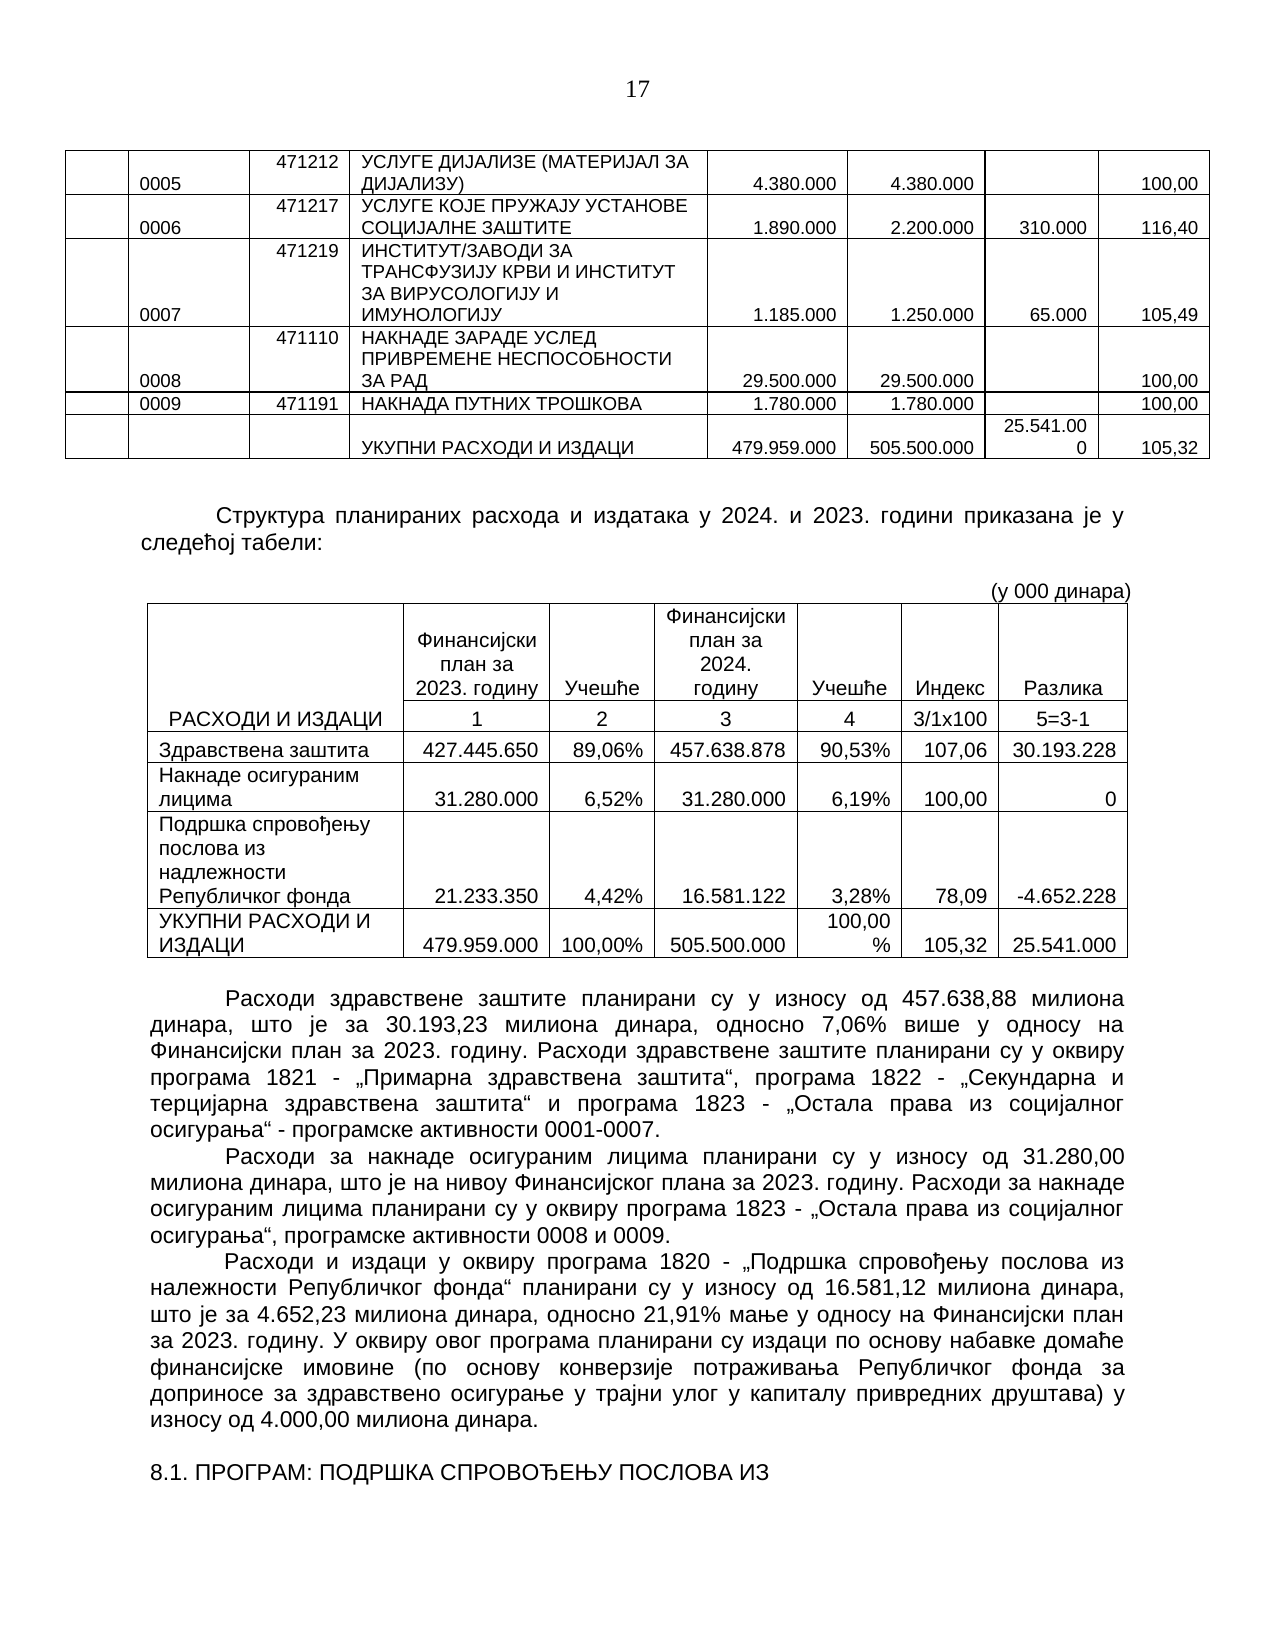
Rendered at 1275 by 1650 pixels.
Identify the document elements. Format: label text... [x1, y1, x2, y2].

table_cell 479.959.000 [404, 909, 549, 957]
table_cell НАКНАДЕ ЗАРАДЕ УСЛЕД ПРИВРЕМЕНЕ НЕСПОСОБНОСТИ ЗА РАД [350, 327, 707, 391]
table_cell 310.000 [986, 195, 1098, 238]
table_cell НАКНАДА ПУТНИХ ТРОШКОВА [350, 393, 707, 414]
table_cell [66, 239, 128, 326]
table_cell 100,00 [1099, 327, 1209, 391]
table_cell 100,00 [1099, 393, 1209, 414]
table_cell 1.250.000 [848, 239, 984, 326]
table_cell 479.959.000 [708, 415, 847, 458]
table_cell [986, 151, 1098, 194]
table_cell 89,06% [550, 732, 654, 762]
table_cell УКУПНИ РАСХОДИ И ИЗДАЦИ [350, 415, 707, 458]
table_cell 3,28% [798, 812, 901, 908]
table_cell [66, 393, 128, 414]
table_cell 1.780.000 [848, 393, 984, 414]
text Структура планираних расхода и издатака у 2024. и 2023. години приказана је у следећој табели: [141, 502, 1125, 555]
table_cell [66, 151, 128, 194]
text 8.1. ПРОГРАМ: ПОДРШКА СПРОВОЂЕЊУ ПОСЛОВА ИЗ [150, 1459, 1125, 1485]
table_cell Накнаде осигураним лицима [148, 763, 403, 811]
table_cell [66, 195, 128, 238]
table_cell 3 [655, 701, 797, 731]
table_cell Здравствена заштита [148, 732, 403, 762]
table_cell 105,32 [1099, 415, 1209, 458]
table_cell 65.000 [986, 239, 1098, 326]
table_header Учешће [550, 604, 654, 700]
table_cell Подршка спровођењу послова из надлежности Републичког фонда [148, 812, 403, 908]
table_cell [129, 415, 249, 458]
table_cell 29.500.000 [848, 327, 984, 391]
text Расходи и издаци у оквиру програма 1820 - „Подршка спровођењу послова из належности Републичког фонда“ планирани су у износу од 16.581,12 милиона динара, што је за 4.652,23 милиона динара, односно 21,91% мање у односу на Финансијски план за 2023. годину. У оквиру овог програма планирани су издаци по основу набавке домаће финансијске имовине (по основу конверзије потраживања Републичког фонда за доприносе за здравствено осигурање у трајни улог у капиталу привредних друштава) у износу од 4.000,00 милиона динара. [150, 1248, 1125, 1432]
table_cell [986, 327, 1098, 391]
table_cell 0005 [129, 151, 249, 194]
table_cell ИНСТИТУТ/ЗАВОДИ ЗА ТРАНСФУЗИЈУ КРВИ И ИНСТИТУТ ЗА ВИРУСОЛОГИЈУ И ИМУНОЛОГИЈУ [350, 239, 707, 326]
table_cell 505.500.000 [655, 909, 797, 957]
table_cell [66, 327, 128, 391]
table_cell 25.541.000 [986, 415, 1098, 458]
table_cell 105,49 [1099, 239, 1209, 326]
table_cell 1.780.000 [708, 393, 847, 414]
table_cell УКУПНИ РАСХОДИ И ИЗДАЦИ [148, 909, 403, 957]
text (у 000 динара) [150, 579, 1198, 603]
table_cell 100,00 [902, 763, 998, 811]
table_cell 505.500.000 [848, 415, 984, 458]
table_cell 0008 [129, 327, 249, 391]
table_header Учешће [798, 604, 901, 700]
table_cell 427.445.650 [404, 732, 549, 762]
table_cell 1 [404, 701, 549, 731]
table_cell -4.652.228 [999, 812, 1127, 908]
table_header Индекс [902, 604, 998, 700]
table_cell 1.890.000 [708, 195, 847, 238]
table_cell 471217 [250, 195, 349, 238]
table_cell 0006 [129, 195, 249, 238]
table_cell 0 [999, 763, 1127, 811]
table_cell 100,00% [550, 909, 654, 957]
table_cell 471212 [250, 151, 349, 194]
table_cell 105,32 [902, 909, 998, 957]
table_cell 5=3-1 [999, 701, 1127, 731]
table_cell [66, 415, 128, 458]
table_cell 4.380.000 [848, 151, 984, 194]
table_cell 457.638.878 [655, 732, 797, 762]
table_cell 0009 [129, 393, 249, 414]
table_cell 116,40 [1099, 195, 1209, 238]
table_cell 30.193.228 [999, 732, 1127, 762]
table_cell 471110 [250, 327, 349, 391]
table_cell 471219 [250, 239, 349, 326]
table_cell [986, 393, 1098, 414]
table_cell 107,06 [902, 732, 998, 762]
table_cell 90,53% [798, 732, 901, 762]
table_cell 4.380.000 [708, 151, 847, 194]
table_header Разлика [999, 604, 1127, 700]
table_cell 21.233.350 [404, 812, 549, 908]
table_cell 78,09 [902, 812, 998, 908]
table_header РАСХОДИ И ИЗДАЦИ [148, 604, 403, 731]
table_cell 471191 [250, 393, 349, 414]
table_cell 3/1x100 [902, 701, 998, 731]
table_cell УСЛУГЕ ДИЈАЛИЗЕ (МАТЕРИЈАЛ ЗА ДИЈАЛИЗУ) [350, 151, 707, 194]
table_cell 100,00 [1099, 151, 1209, 194]
table_cell 100,00% [798, 909, 901, 957]
table_cell 16.581.122 [655, 812, 797, 908]
table_cell [250, 415, 349, 458]
table_cell 6,19% [798, 763, 901, 811]
table_header Финансијски план за 2024. годину [655, 604, 797, 700]
table_cell 4 [798, 701, 901, 731]
table_cell 25.541.000 [999, 909, 1127, 957]
table_cell 1.185.000 [708, 239, 847, 326]
table_cell 31.280.000 [655, 763, 797, 811]
table_cell 0007 [129, 239, 249, 326]
text Расходи здравствене заштите планирани су у износу од 457.638,88 милиона динара, што је за 30.193,23 милиона динара, односно 7,06% више у односу на Финансијски план за 2023. годину. Расходи здравствене заштите планирани су у оквиру програма 1821 - „Примарна здравствена заштита“, програма 1822 - „Секундарна и терцијарна здравствена заштита“ и програма 1823 - „Остала права из социјалног осигурања“ - програмске активности 0001-0007. [150, 984, 1125, 1143]
text Расходи за накнаде осигураним лицима планирани су у износу од 31.280,00 милиона динара, што је на нивоу Финансијског плана за 2023. годину. Расходи за накнаде осигураним лицима планирани су у оквиру програма 1823 - „Остала права из социјалног осигурања“, програмске активности 0008 и 0009. [150, 1143, 1125, 1248]
table_cell 2.200.000 [848, 195, 984, 238]
table_header Финансијски план за 2023. годину [404, 604, 549, 700]
table_cell 2 [550, 701, 654, 731]
table_cell 6,52% [550, 763, 654, 811]
table_cell 31.280.000 [404, 763, 549, 811]
table_cell 29.500.000 [708, 327, 847, 391]
table_cell УСЛУГЕ КОЈЕ ПРУЖАЈУ УСТАНОВЕ СОЦИЈАЛНЕ ЗАШТИТЕ [350, 195, 707, 238]
table_cell 4,42% [550, 812, 654, 908]
